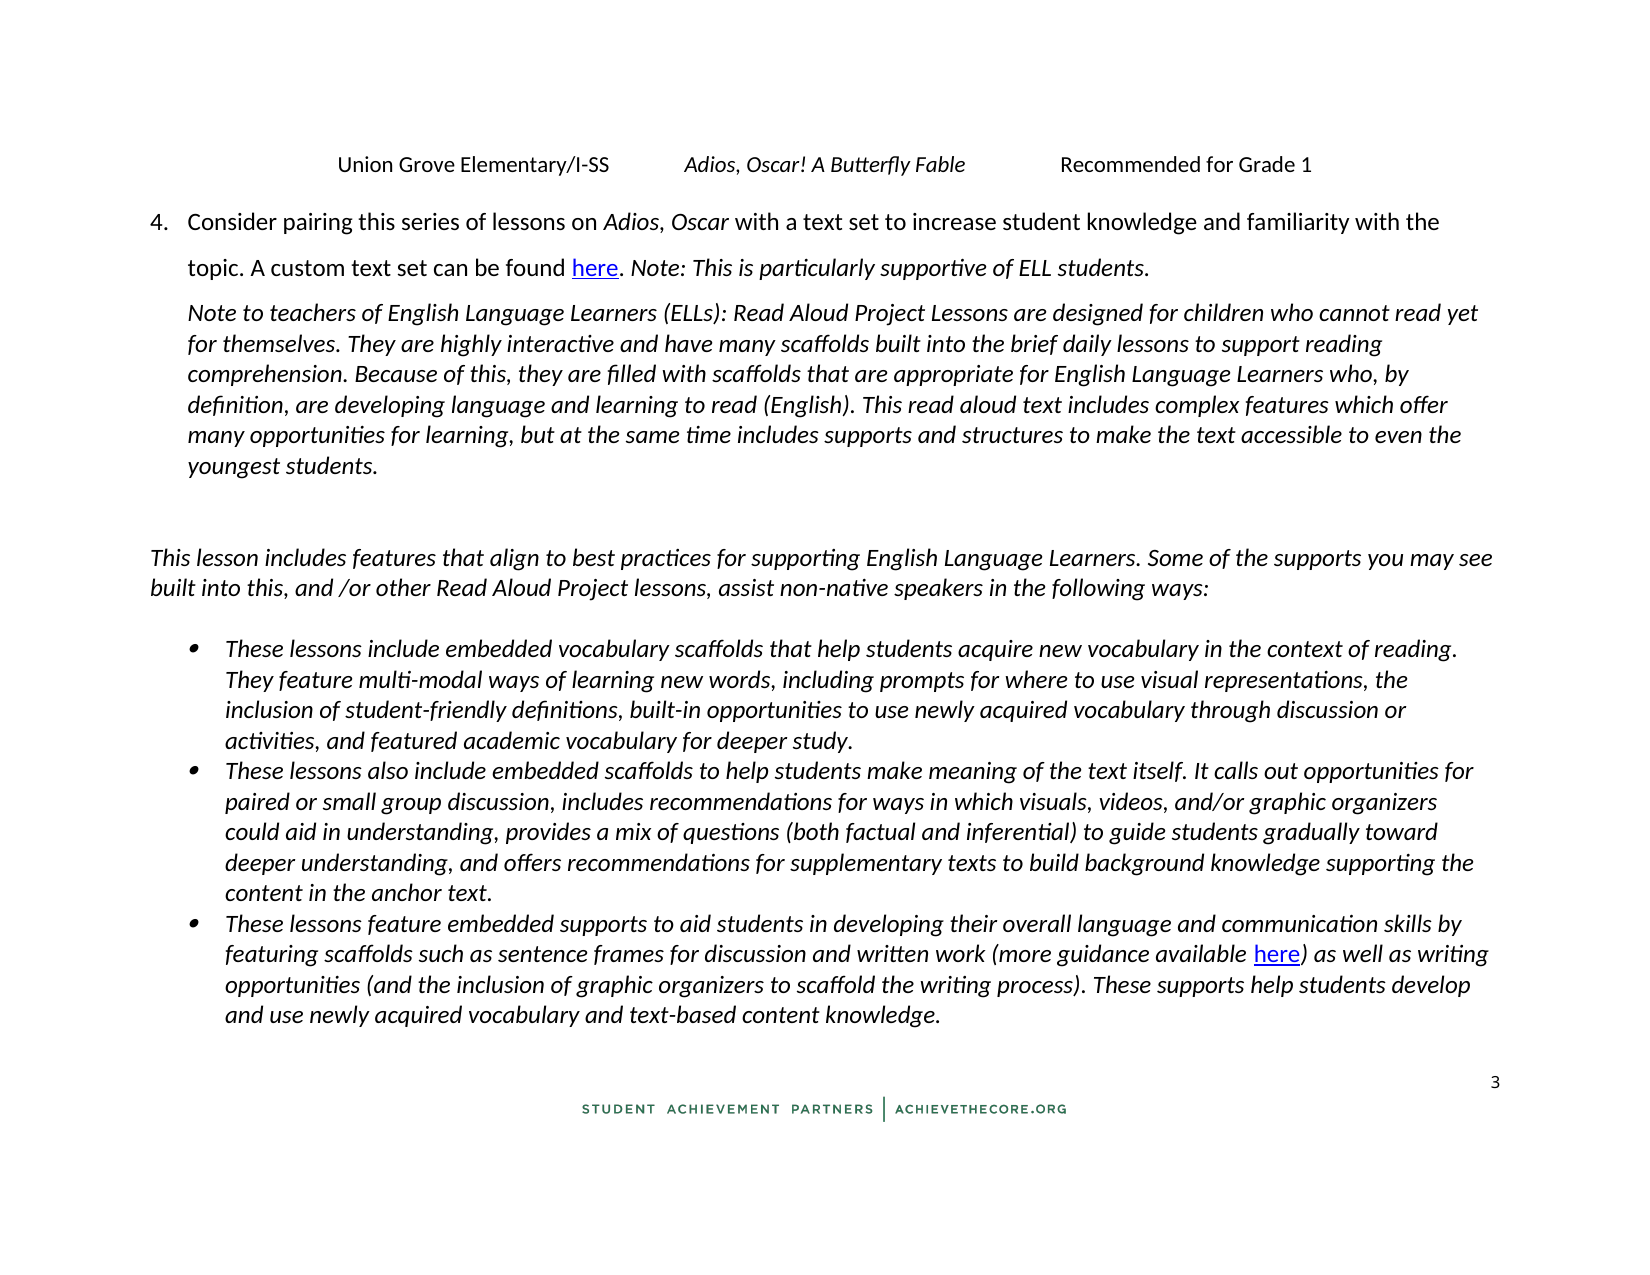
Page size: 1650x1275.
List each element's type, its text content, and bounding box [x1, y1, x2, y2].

text This lesson includes features that align to best practices for supporting English Language Learners. Some of the supports you may see built into this, and /or other Read Aloud Project lessons, assist non-native speakers in the following ways: [150, 542, 1500, 603]
list These lessons include embedded vocabulary scaffolds that help students acquire new vocabulary in the context of reading. They feature multi-modal ways of learning new words, including prompts for where to use visual representations, the inclusion of student-friendly definitions, built-in opportunities to use newly acquired vocabulary through discussion or activities, and featured academic vocabulary for deeper study. [187, 633, 1500, 755]
list Note to teachers of English Language Learners (ELLs): Read Aloud Project Lessons are designed for children who cannot read yet for themselves. They are highly interactive and have many scaffolds built into the brief daily lessons to support reading comprehension. Because of this, they are filled with scaffolds that are appropriate for English Language Learners who, by definition, are developing language and learning to read (English). This read aloud text includes complex features which offer many opportunities for learning, but at the same time includes supports and structures to make the text accessible to even the youngest students. [187, 297, 1500, 481]
list Consider pairing this series of lessons on Adios, Oscar with a text set to increase student knowledge and familiarity with the topic. A custom text set can be found here. Note: This is particularly supportive of ELL students. [150, 206, 1500, 282]
list These lessons also include embedded scaffolds to help students make meaning of the text itself. It calls out opportunities for paired or small group discussion, includes recommendations for ways in which visuals, videos, and/or graphic organizers could aid in understanding, provides a mix of questions (both factual and inferential) to guide students gradually toward deeper understanding, and offers recommendations for supplementary texts to build background knowledge supporting the content in the anchor text. [187, 755, 1500, 908]
list These lessons feature embedded supports to aid students in developing their overall language and communication skills by featuring scaffolds such as sentence frames for discussion and written work (more guidance available here) as well as writing opportunities (and the inclusion of graphic organizers to scaffold the writing process). These supports help students develop and use newly acquired vocabulary and text-based content knowledge. [187, 908, 1500, 1030]
picture [571, 1093, 1079, 1125]
